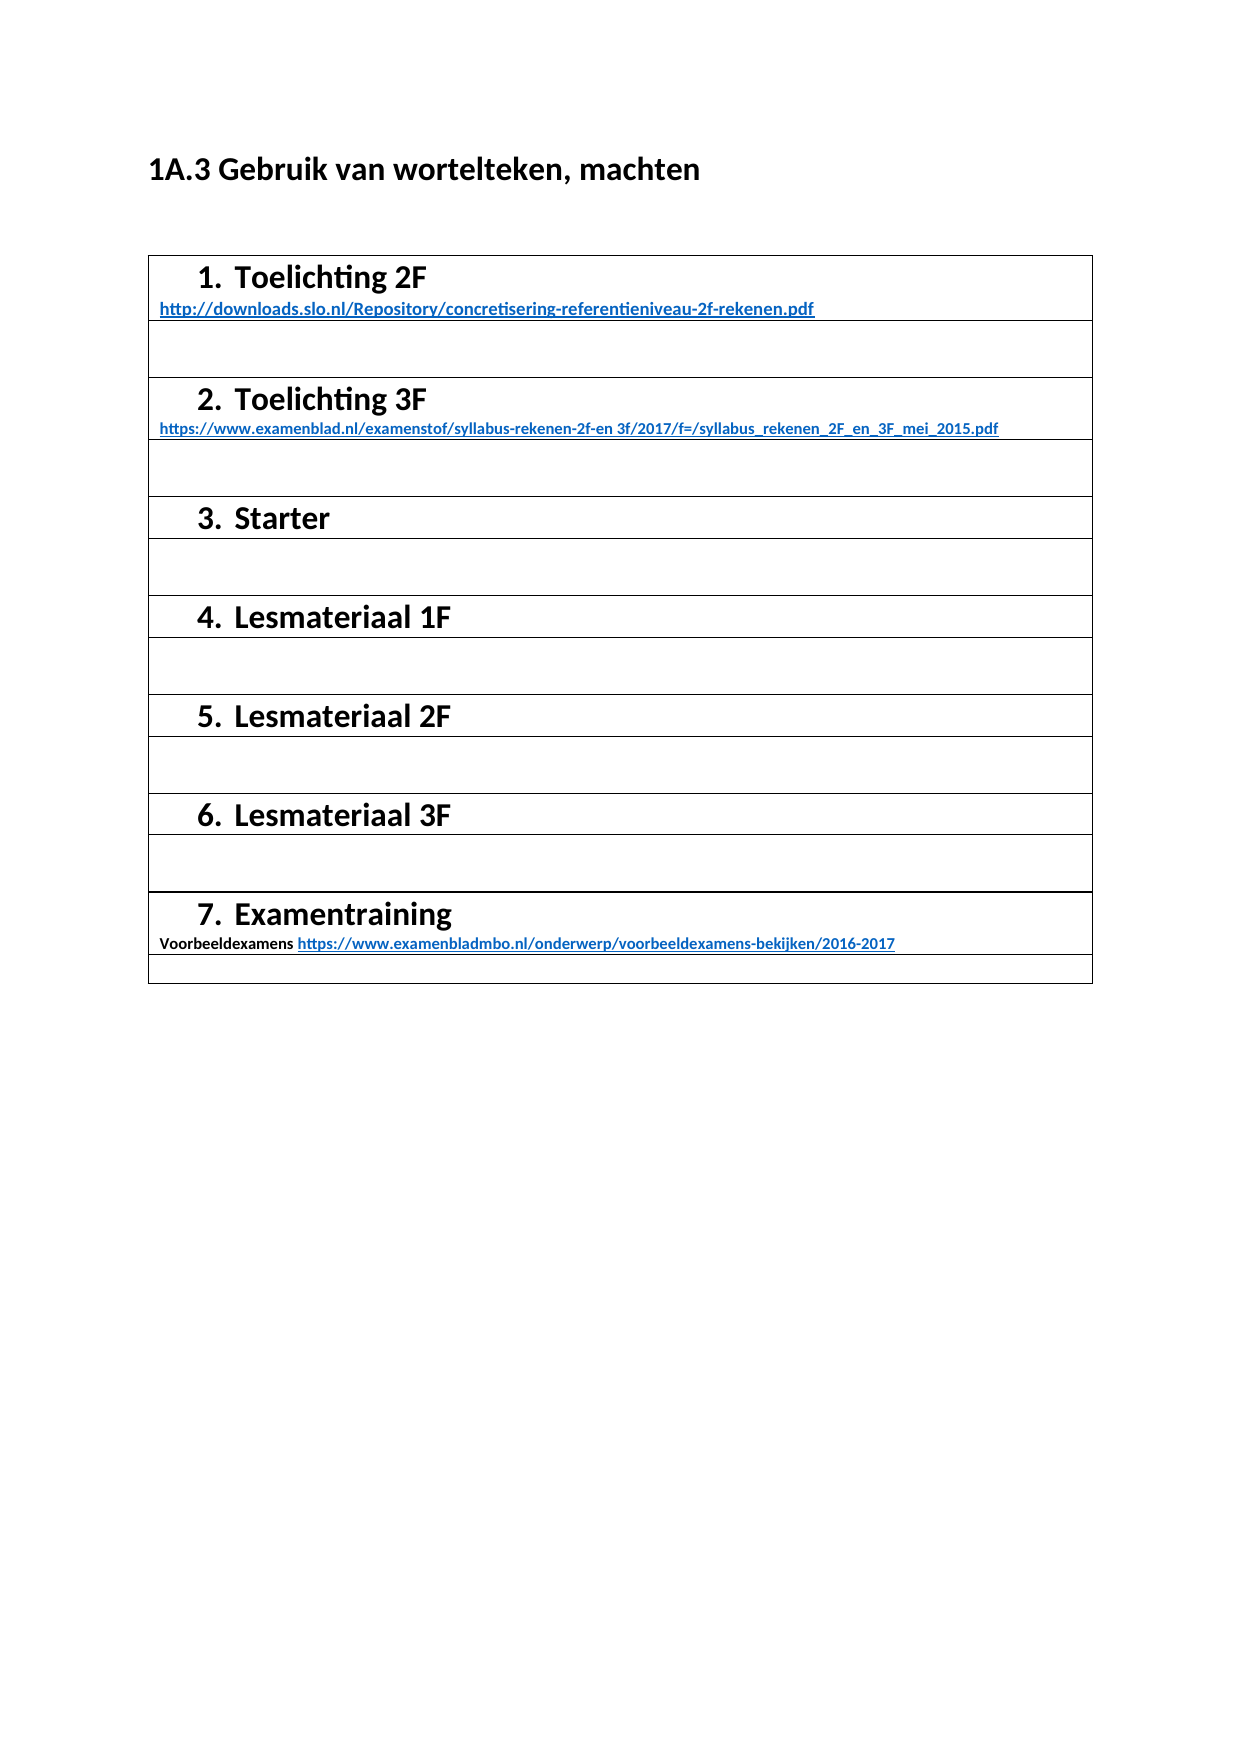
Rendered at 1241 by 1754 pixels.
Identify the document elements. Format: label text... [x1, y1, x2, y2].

table_cell Lesmateriaal 2F [149, 695, 1092, 736]
table_cell [149, 638, 1092, 694]
table_cell Examentraining Voorbeeldexamens https://www.examenbladmbo.nl/onderwerp/voorbeeldexamens-bekijken/2016-2017 [149, 893, 1092, 953]
table_cell [149, 835, 1092, 891]
table_cell Lesmateriaal 3F [149, 794, 1092, 834]
table_cell Lesmateriaal 1F [149, 596, 1092, 637]
table_cell [149, 539, 1092, 595]
table_cell Starter [149, 497, 1092, 538]
table_cell [149, 321, 1092, 377]
table_cell [149, 737, 1092, 793]
table_cell [149, 955, 1092, 983]
text 1A.3 Gebruik van wortelteken, machten [148, 148, 1093, 188]
table_cell [149, 440, 1092, 496]
table_header Toelichting 2F http://downloads.slo.nl/Repository/concretisering-referentieniveau-2f-rekenen.pdf [149, 256, 1092, 320]
table_cell Toelichting 3F https://www.examenblad.nl/examenstof/syllabus-rekenen-2f-en 3f/2017/f=/syllabus_rekenen_2F_en_3F_mei_2015.pdf [149, 378, 1092, 439]
